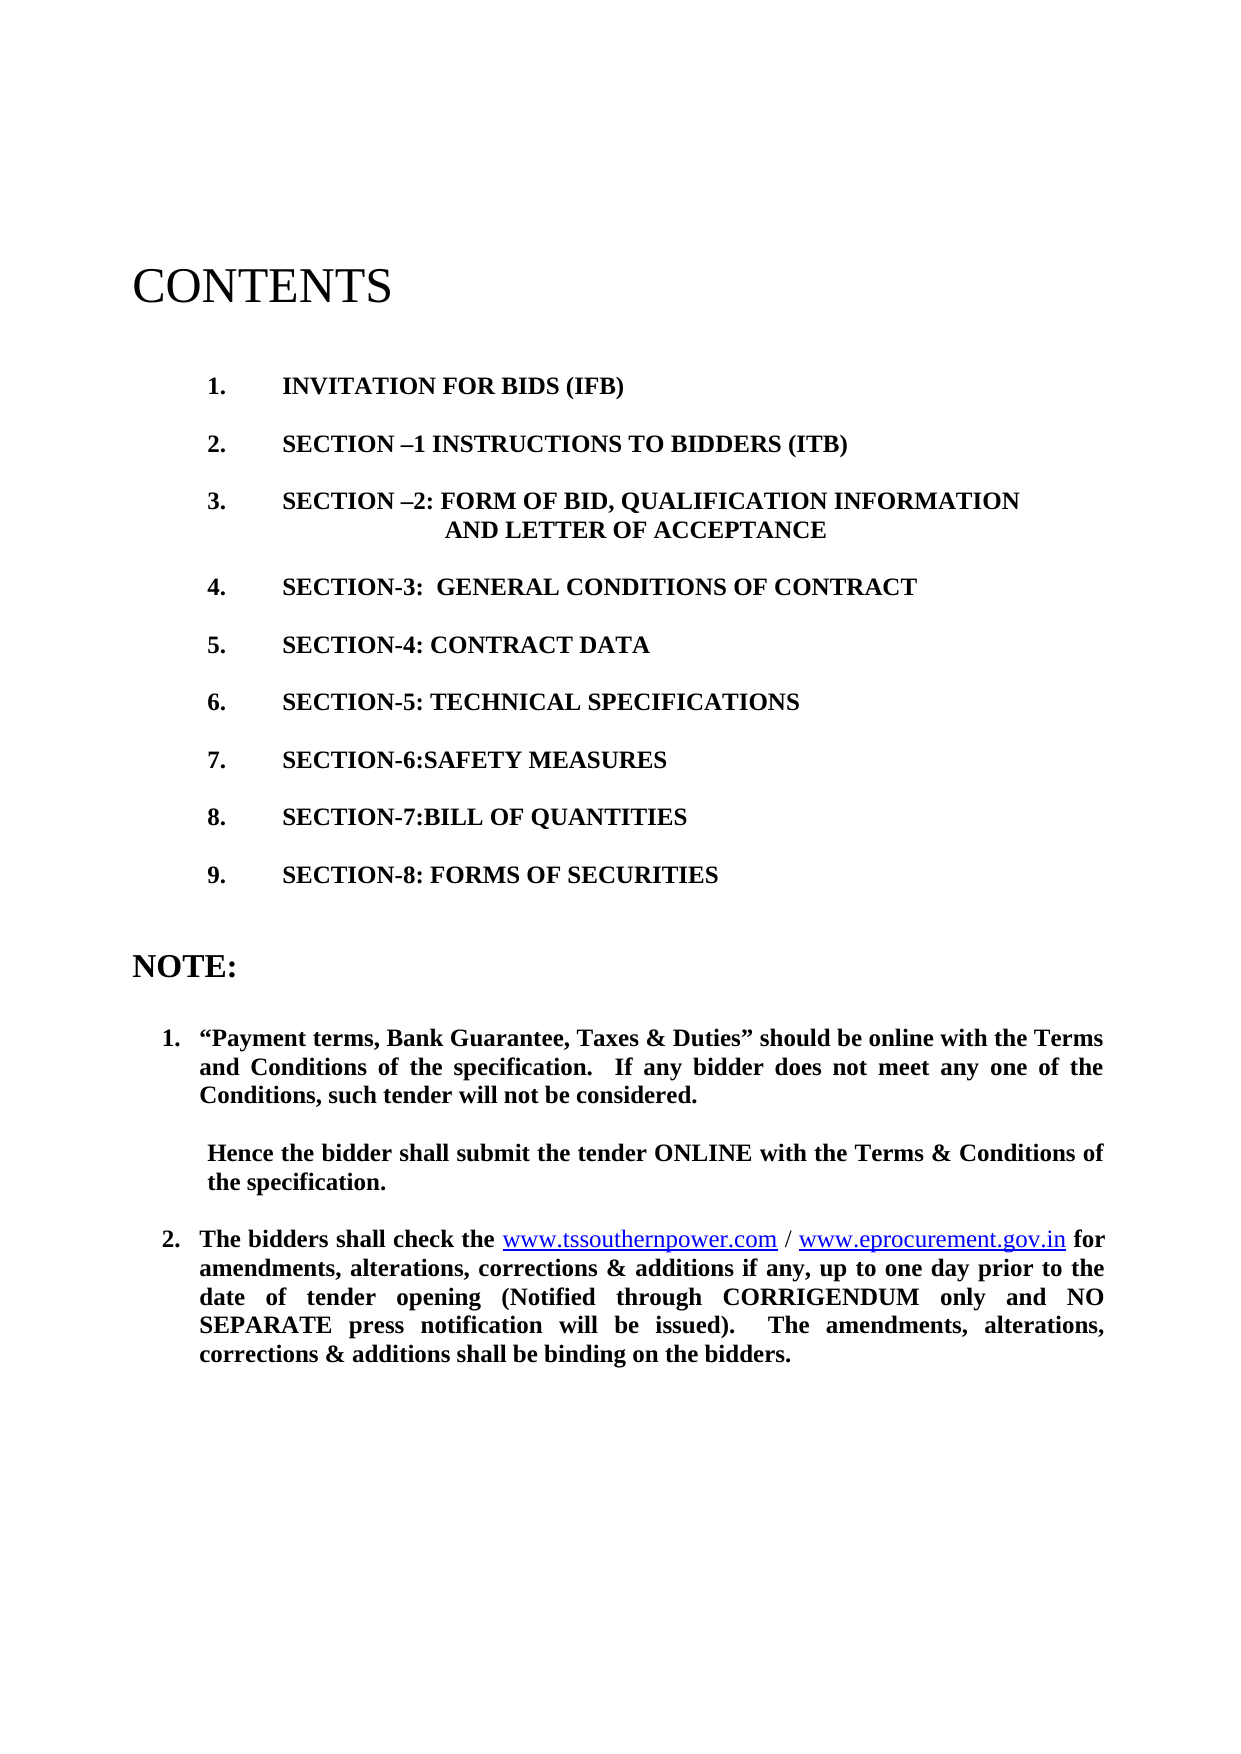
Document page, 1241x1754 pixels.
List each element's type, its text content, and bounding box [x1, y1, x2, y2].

text Hence the bidder shall submit the tender ONLINE with the Terms & Conditions of the specification. [207, 1138, 1105, 1195]
list SECTION-5: TECHNICAL SPECIFICATIONS [207, 687, 1105, 716]
list SECTION-6:SAFETY MEASURES [207, 745, 1105, 774]
list SECTION –2: FORM OF BID, QUALIFICATION INFORMATION [207, 486, 1105, 515]
list SECTION-4: CONTRACT DATA [207, 630, 1105, 659]
list SECTION –1 INSTRUCTIONS TO BIDDERS (ITB) [207, 429, 1105, 457]
list “Payment terms, Bank Guarantee, Taxes & Duties” should be online with the Terms and Conditions of the specification. If any bidder does not meet any one of the Conditions, such tender will not be considered. [162, 1023, 1105, 1109]
text AND LETTER OF ACCEPTANCE [207, 515, 1105, 544]
list The bidders shall check the www.tssouthernpower.com / www.eprocurement.gov.in for amendments, alterations, corrections & additions if any, up to one day prior to the date of tender opening (Notified through CORRIGENDUM only and NO SEPARATE press notification will be issued). The amendments, alterations, corrections & additions shall be binding on the bidders. [162, 1224, 1105, 1368]
list SECTION-8: FORMS OF SECURITIES [207, 860, 1105, 889]
text CONTENTS [132, 256, 1105, 314]
list SECTION-7:BILL OF QUANTITIES [207, 802, 1105, 831]
text NOTE: [132, 946, 1105, 984]
list SECTION-3: GENERAL CONDITIONS OF CONTRACT [207, 572, 1105, 601]
list INVITATION FOR BIDS (IFB) [207, 371, 1105, 400]
